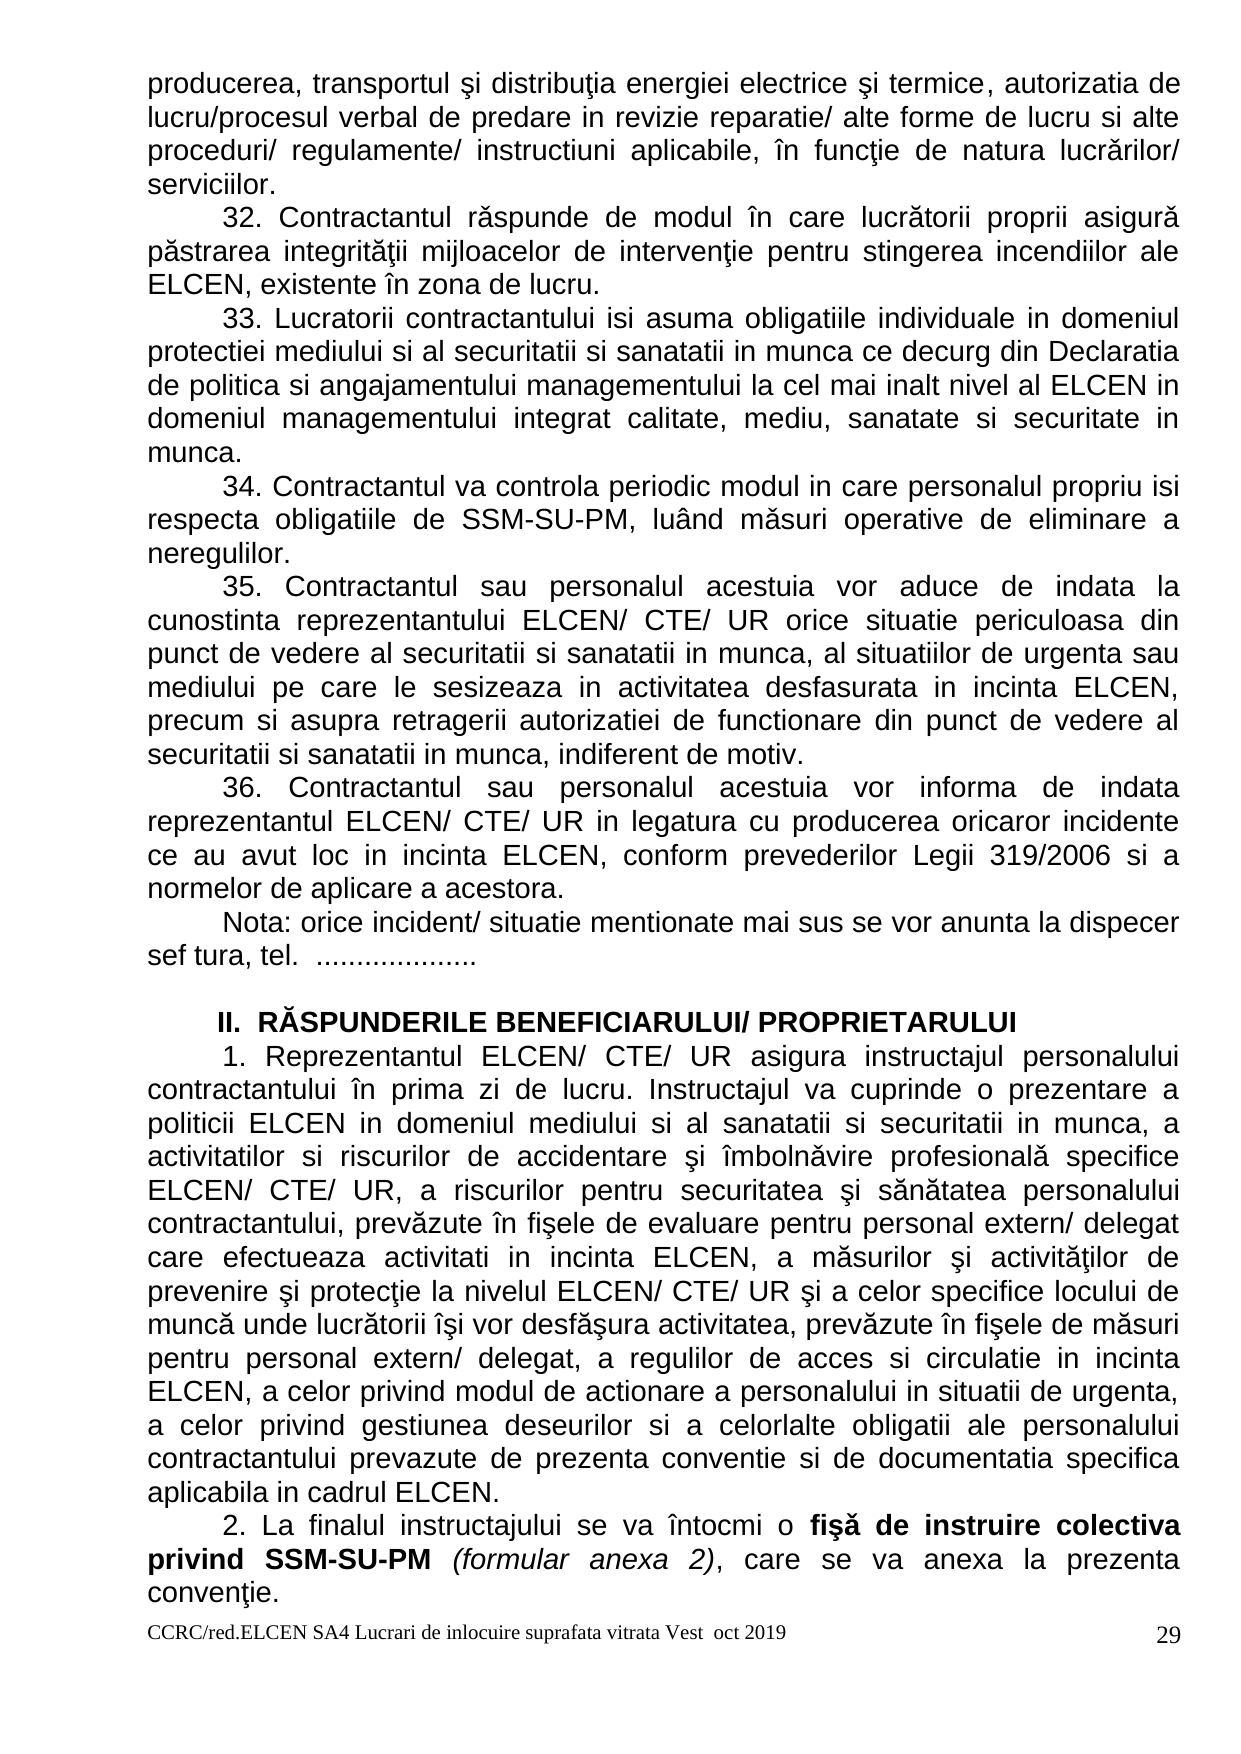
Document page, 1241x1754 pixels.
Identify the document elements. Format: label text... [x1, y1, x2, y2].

text 35. Contractantul sau personalul acestuia vor aduce de indata la cunostinta reprezentantului ELCEN/ CTE/ UR orice situatie periculoasa din punct de vedere al securitatii si sanatatii in munca, al situatiilor de urgenta sau mediului pe care le sesizeaza in activitatea desfasurata in incinta ELCEN, precum si asupra retragerii autorizatiei de functionare din punct de vedere al securitatii si sanatatii in munca, indiferent de motiv. [147, 569, 1181, 771]
text 1. Reprezentantul ELCEN/ CTE/ UR asigura instructajul personalului contractantului în prima zi de lucru. Instructajul va cuprinde o prezentare a politicii ELCEN in domeniul mediului si al sanatatii si securitatii in munca, a activitatilor si riscurilor de accidentare şi îmbolnǎvire profesionalǎ specifice ELCEN/ CTE/ UR, a riscurilor pentru securitatea şi sănătatea personalului contractantului, prevăzute în fişele de evaluare pentru personal extern/ delegat care efectueaza activitati in incinta ELCEN, a măsurilor şi activităţilor de prevenire şi protecţie la nivelul ELCEN/ CTE/ UR şi a celor specifice locului de muncă unde lucrătorii îşi vor desfăşura activitatea, prevăzute în fişele de măsuri pentru personal extern/ delegat, a regulilor de acces si circulatie in incinta ELCEN, a celor privind modul de actionare a personalului in situatii de urgenta, a celor privind gestiunea deseurilor si a celorlalte obligatii ale personalului contractantului prevazute de prezenta conventie si de documentatia specifica aplicabila in cadrul ELCEN. [147, 1039, 1181, 1508]
text 2. La finalul instructajului se va întocmi o fişǎ de instruire colectiva privind SSM-SU-PM (formular anexa 2), care se va anexa la prezenta convenţie. [147, 1508, 1181, 1609]
text 36. Contractantul sau personalul acestuia vor informa de indata reprezentantul ELCEN/ CTE/ UR in legatura cu producerea oricaror incidente ce au avut loc in incinta ELCEN, conform prevederilor Legii 319/2006 si a normelor de aplicare a acestora. [147, 771, 1181, 905]
text Nota: orice incident/ situatie mentionate mai sus se vor anunta la dispecer sef tura, tel. .................... [147, 905, 1181, 972]
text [147, 66, 1181, 200]
text 34. Contractantul va controla periodic modul in care personalul propriu isi respecta obligatiile de SSM-SU-PM, luând mǎsuri operative de eliminare a neregulilor. [147, 469, 1181, 569]
text 32. Contractantul rǎspunde de modul în care lucrătorii proprii asigurǎ păstrarea integrităţii mijloacelor de intervenţie pentru stingerea incendiilor ale ELCEN, existente în zona de lucru. [147, 200, 1181, 301]
text II. RĂSPUNDERILE BENEFICIARULUI/ PROPRIETARULUI [184, 1005, 1181, 1039]
text 33. Lucratorii contractantului isi asuma obligatiile individuale in domeniul protectiei mediului si al securitatii si sanatatii in munca ce decurg din Declaratia de politica si angajamentului managementului la cel mai inalt nivel al ELCEN in domeniul managementului integrat calitate, mediu, sanatate si securitate in munca. [147, 301, 1181, 469]
